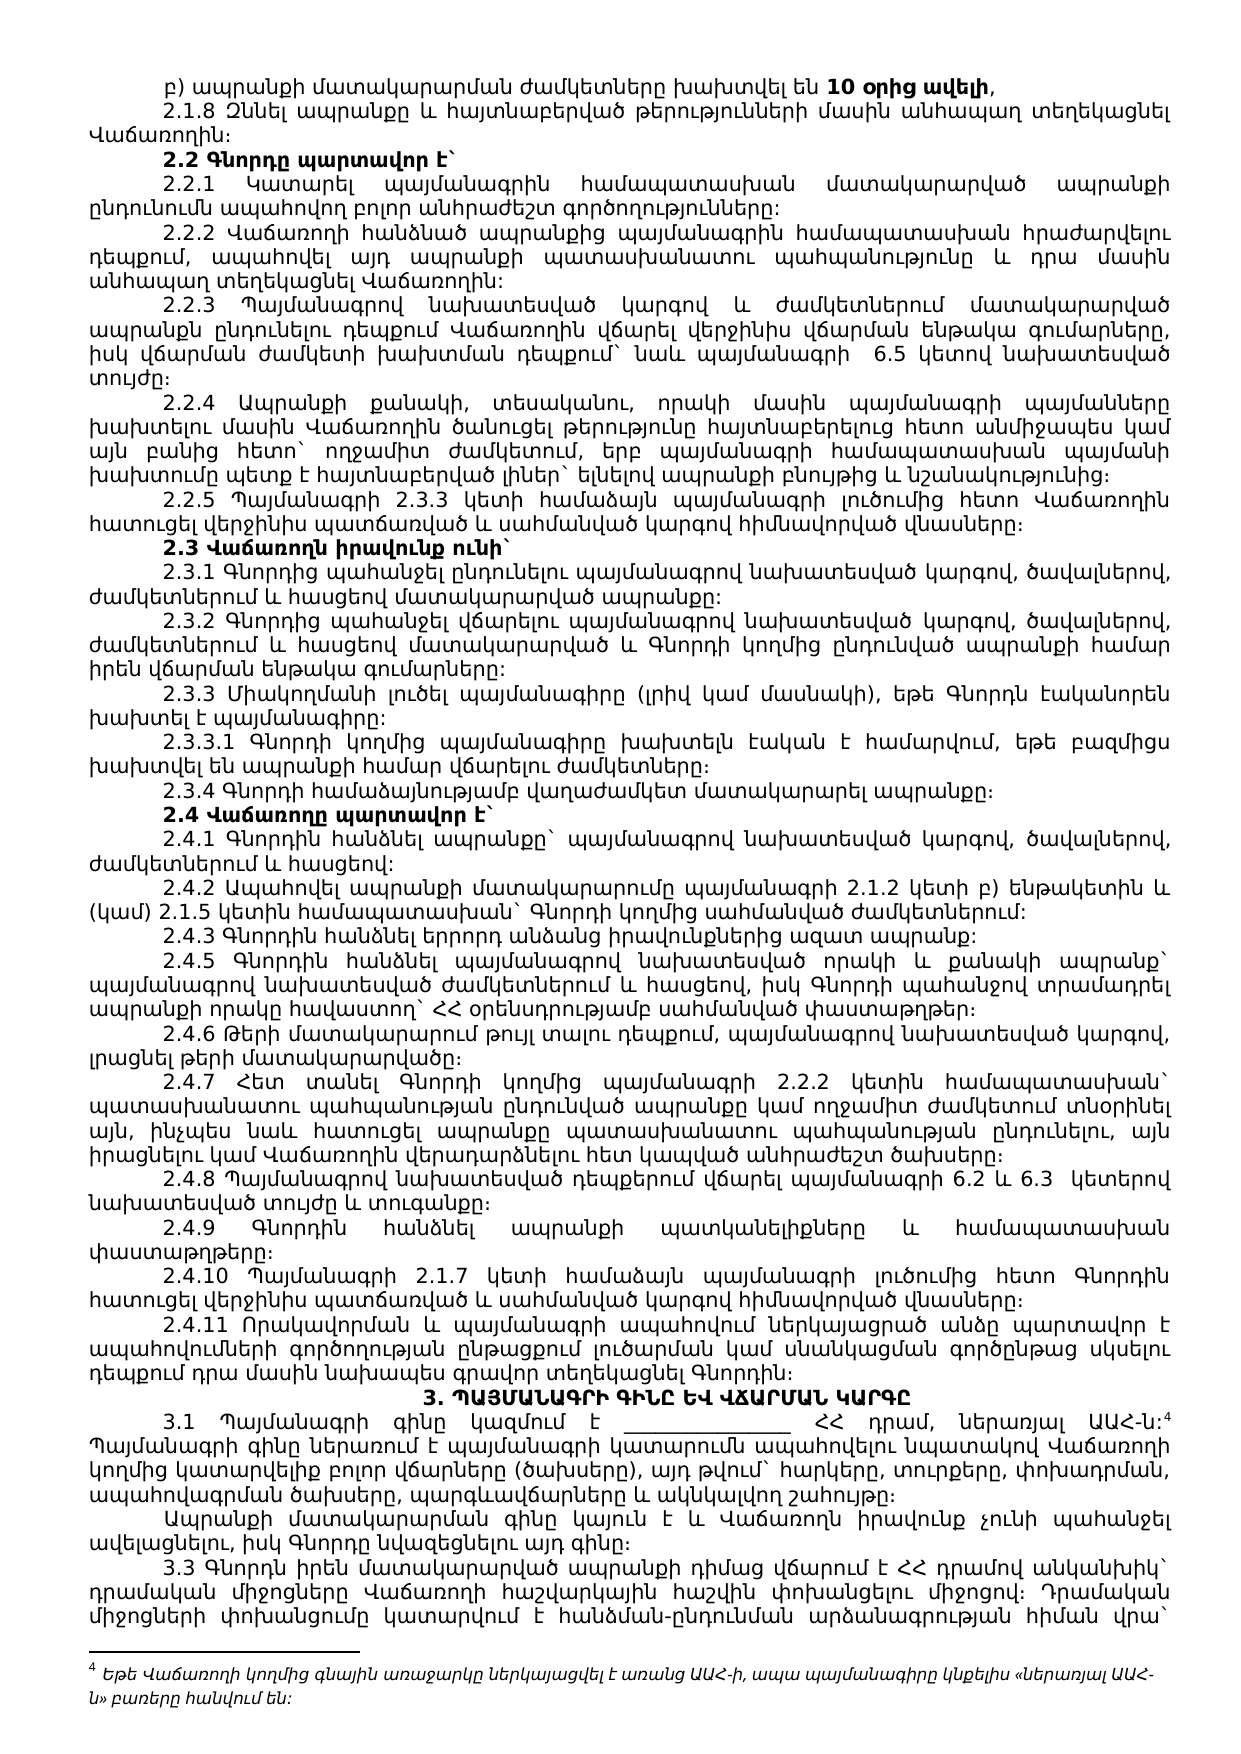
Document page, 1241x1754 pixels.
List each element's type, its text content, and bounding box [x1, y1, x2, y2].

text Ապրանքի մատակարարման գինը կայուն է և Վաճառողն իրավունք չունի պահանջել ավելացնելու, իսկ Գնորդը նվազեցնելու այդ գինը։ [89, 1507, 1171, 1556]
text 2.4.2 Ապահովել ապրանքի մատակարարումը պայմանագրի 2.1.2 կետի բ) ենթակետին և (կամ) 2.1.5 կետին համապատասխան` Գնորդի կողմից սահմանված ժամկետներում: [89, 876, 1171, 924]
text 2.3 Վաճառողն իրավունք ունի` [89, 536, 1171, 560]
text 2.3.1 Գնորդից պահանջել ընդունելու պայմանագրով նախատեսված կարգով, ծավալներով, ժամկետներում և հասցեով մատակարարված ապրանքը: [89, 560, 1171, 609]
text 2.4 Վաճառողը պարտավոր է` [89, 803, 1171, 827]
text 2.3.2 Գնորդից պահանջել վճարելու պայմանագրով նախատեսված կարգով, ծավալներով, ժամկետներում և հասցեով մատակարարված և Գնորդի կողմից ընդունված ապրանքի համար իրեն վճարման ենթակա գումարները: [89, 609, 1171, 682]
text 2.4.7 Հետ տանել Գնորդի կողմից պայմանագրի 2.2.2 կետին համապատասխան` պատասխանատու պահպանության ընդունված ապրանքը կամ ողջամիտ ժամկետում տնօրինել այն, ինչպես նաև հատուցել ապրանքը պատասխանատու պահպանության ընդունելու, այն իրացնելու կամ Վաճառողին վերադարձնելու հետ կապված անհրաժեշտ ծախսերը։ [89, 1070, 1171, 1167]
text 2.2 Գնորդը պարտավոր է` [89, 148, 1171, 172]
text 2.4.8 Պայմանագրով նախատեսված դեպքերում վճարել պայմանագրի 6.2 և 6.3 կետերով նախատեսված տույժը և տուգանքը։ [89, 1167, 1171, 1216]
text 2.4.6 Թերի մատակարարում թույլ տալու դեպքում, պայմանագրով նախատեսված կարգով, լրացնել թերի մատակարարվածը։ [89, 1022, 1171, 1070]
text 2.2.1 Կատարել պայմանագրին համապատասխան մատակարարված ապրանքի ընդունումն ապահովող բոլոր անհրաժեշտ գործողությունները: [89, 172, 1171, 221]
text 2.2.2 Վաճառողի հանձնած ապրանքից պայմանագրին համապատասխան հրաժարվելու դեպքում, ապահովել այդ ապրանքի պատասխանատու պահպանությունը և դրա մասին անհապաղ տեղեկացնել Վաճառողին: [89, 221, 1171, 293]
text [89, 1556, 1171, 1628]
text 2.2.5 Պայմանագրի 2.3.3 կետի համաձայն պայմանագրի լուծումից հետո Վաճառողին հատուցել վերջինիս պատճառված և սահմանված կարգով հիմնավորված վնասները։ [89, 488, 1171, 536]
text 3.1 Պայմանագրի գինը կազմում է ________________ ՀՀ դրամ, ներառյալ ԱԱՀ-ն: Պայմանագրի գինը ներառում է պայմանագրի կատարումն ապահովելու նպատակով Վաճառողի կողմից կատարվելիք բոլոր վճարները (ծախսերը), այդ թվում` հարկերը, տուրքերը, փոխադրման, ապահովագրման ծախսերը, պարգևավճարները և ակնկալվող շահույթը։ [89, 1410, 1171, 1507]
text 2.4.1 Գնորդին հանձնել ապրանքը` պայմանագրով նախատեսված կարգով, ծավալներով, ժամկետներում և հասցեով: [89, 827, 1171, 876]
text 2.2.4 Ապրանքի քանակի, տեսականու, որակի մասին պայմանագրի պայմանները խախտելու մասին Վաճառողին ծանուցել թերությունը հայտնաբերելուց հետո անմիջապես կամ այն բանից հետո` ողջամիտ ժամկետում, երբ պայմանագրի համապատասխան պայմանի խախտումը պետք է հայտնաբերված լիներ` ելնելով ապրանքի բնույթից և նշանակությունից։ [89, 391, 1171, 488]
text 2.4.5 Գնորդին հանձնել պայմանագրով նախատեսված որակի և քանակի ապրանք` պայմանագրով նախատեսված ժամկետներում և հասցեով, իսկ Գնորդի պահանջով տրամադրել ապրանքի որակը հավաստող` ՀՀ օրենսդրությամբ սահմանված փաստաթղթեր։ [89, 949, 1171, 1022]
text բ) ապրանքի մատակարարման ժամկետները խախտվել են 10 օրից ավելի, [89, 75, 1171, 99]
text 2.1.8 Զննել ապրանքը և հայտնաբերված թերությունների մասին անհապաղ տեղեկացնել Վաճառողին։ [89, 99, 1171, 148]
text 3. ՊԱՅՄԱՆԱԳՐԻ ԳԻՆԸ ԵՎ ՎՃԱՐՄԱՆ ԿԱՐԳԸ [89, 1386, 1171, 1410]
text 2.4.11 Որակավորման և պայմանագրի ապահովում ներկայացրած անձը պարտավոր է ապահովումների գործողության ընթացքում լուծարման կամ սնանկացման գործընթաց սկսելու դեպքում դրա մասին նախապես գրավոր տեղեկացնել Գնորդին։ [89, 1313, 1171, 1386]
text 2.4.10 Պայմանագրի 2.1.7 կետի համաձայն պայմանագրի լուծումից հետո Գնորդին հատուցել վերջինիս պատճառված և սահմանված կարգով հիմնավորված վնասները։ [89, 1264, 1171, 1313]
text 2.4.9 Գնորդին հանձնել ապրանքի պատկանելիքները և համապատասխան փաստաթղթերը։ [89, 1216, 1171, 1264]
text 2.2.3 Պայմանագրով նախատեսված կարգով և ժամկետներում մատակարարված ապրանքն ընդունելու դեպքում Վաճառողին վճարել վերջինիս վճարման ենթակա գումարները, իսկ վճարման ժամկետի խախտման դեպքում` նաև պայմանագրի 6.5 կետով նախատեսված տույժը։ [89, 293, 1171, 391]
text 2.3.3.1 Գնորդի կողմից պայմանագիրը խախտելն էական է համարվում, եթե բազմիցս խախտվել են ապրանքի համար վճարելու ժամկետները։ [89, 730, 1171, 779]
text 2.3.4 Գնորդի համաձայնությամբ վաղաժամկետ մատակարարել ապրանքը։ [89, 779, 1171, 803]
text 2.4.3 Գնորդին հանձնել երրորդ անձանց իրավունքներից ազատ ապրանք: [89, 924, 1171, 949]
text 2.3.3 Միակողմանի լուծել պայմանագիրը (լրիվ կամ մասնակի), եթե Գնորդն էականորեն խախտել է պայմանագիրը: [89, 682, 1171, 730]
